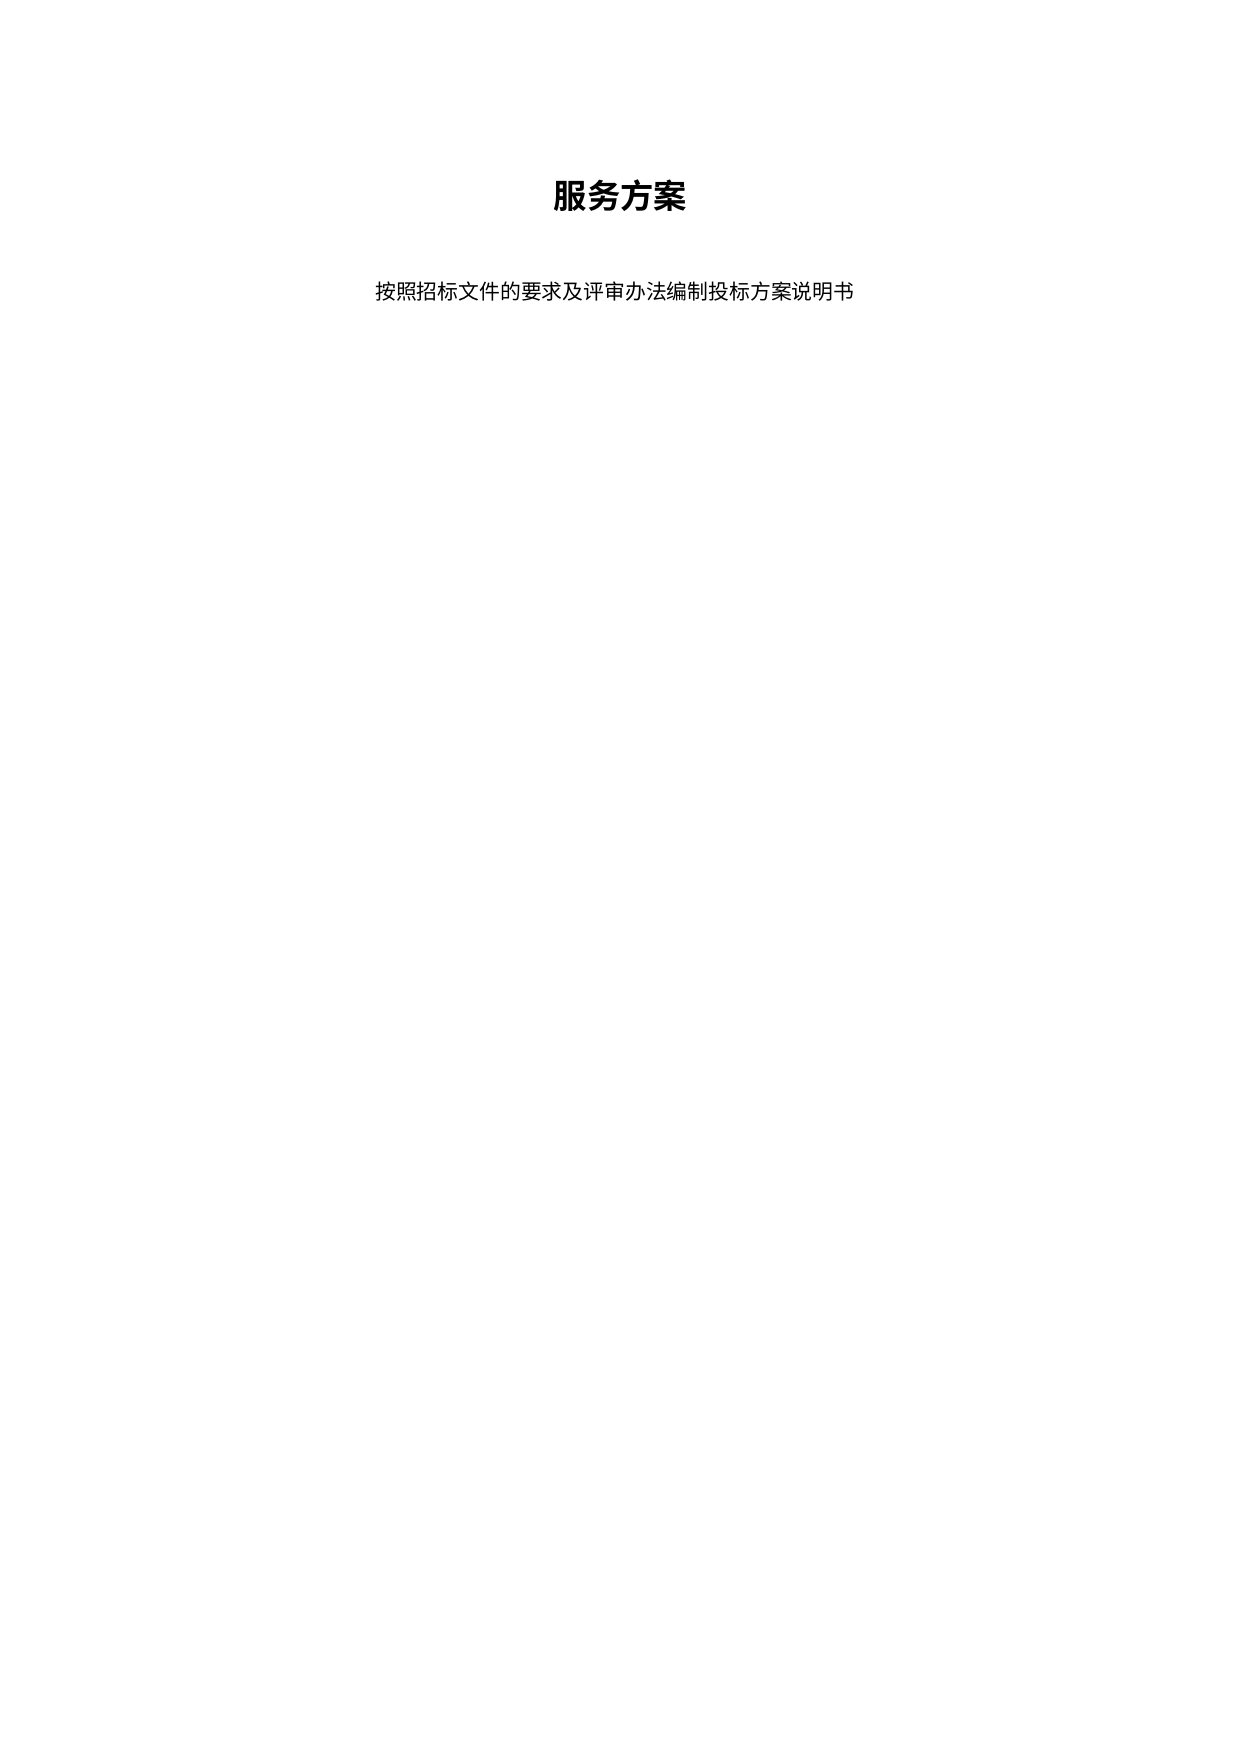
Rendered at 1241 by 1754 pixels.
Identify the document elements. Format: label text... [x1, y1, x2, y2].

text 按照招标文件的要求及评审办法编制投标方案说明书 [187, 275, 1053, 308]
text 服务方案 [187, 162, 1053, 227]
